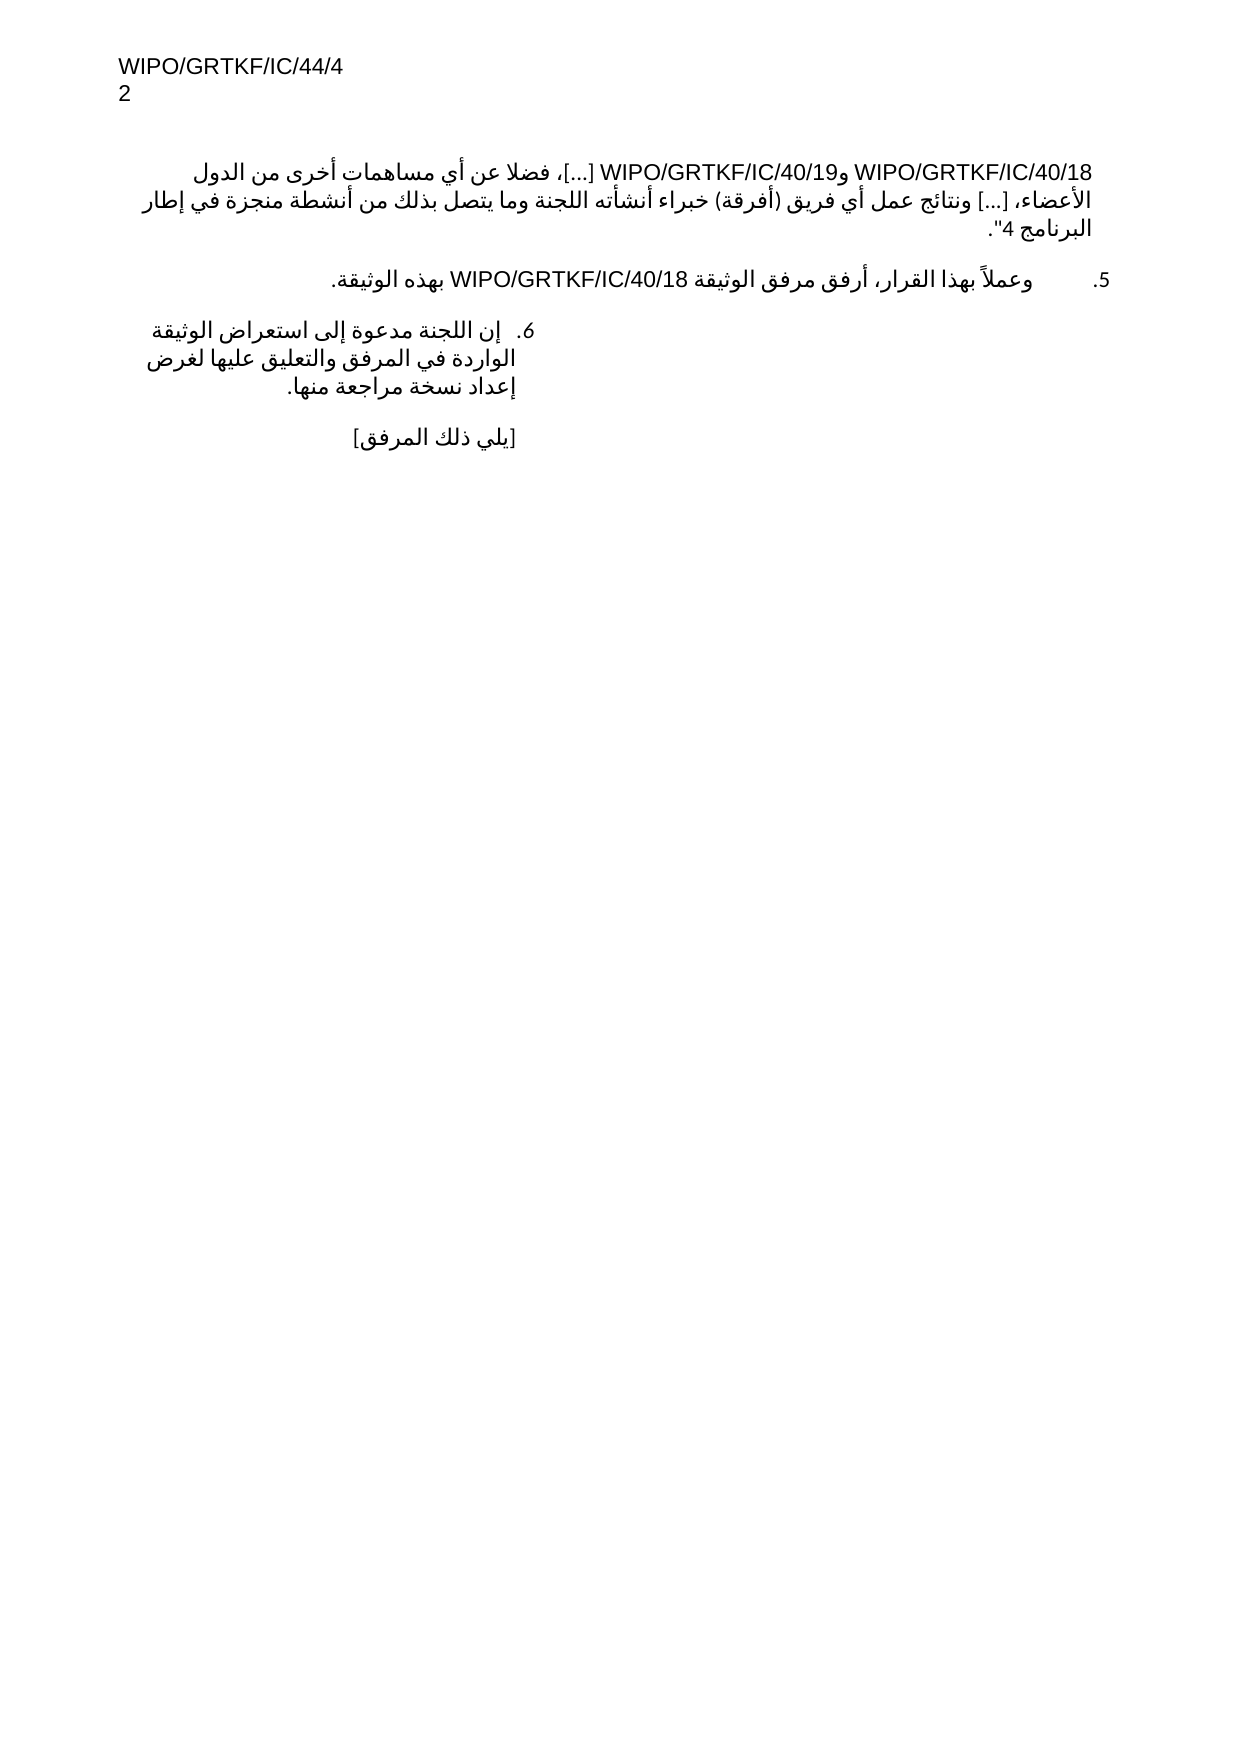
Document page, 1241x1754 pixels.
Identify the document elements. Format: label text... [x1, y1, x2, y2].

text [118, 158, 1092, 243]
text إن اللجنة مدعوة إلى استعراض الوثيقة الواردة في المرفق والتعليق عليها لغرض إعداد نسخة مراجعة منها. [118, 316, 516, 401]
text [يلي ذلك المرفق] [118, 423, 516, 451]
text وعملاً بهذا القرار، أرفق مرفق الوثيقة WIPO/GRTKF/IC/40/18 بهذه الوثيقة. [118, 266, 1092, 293]
